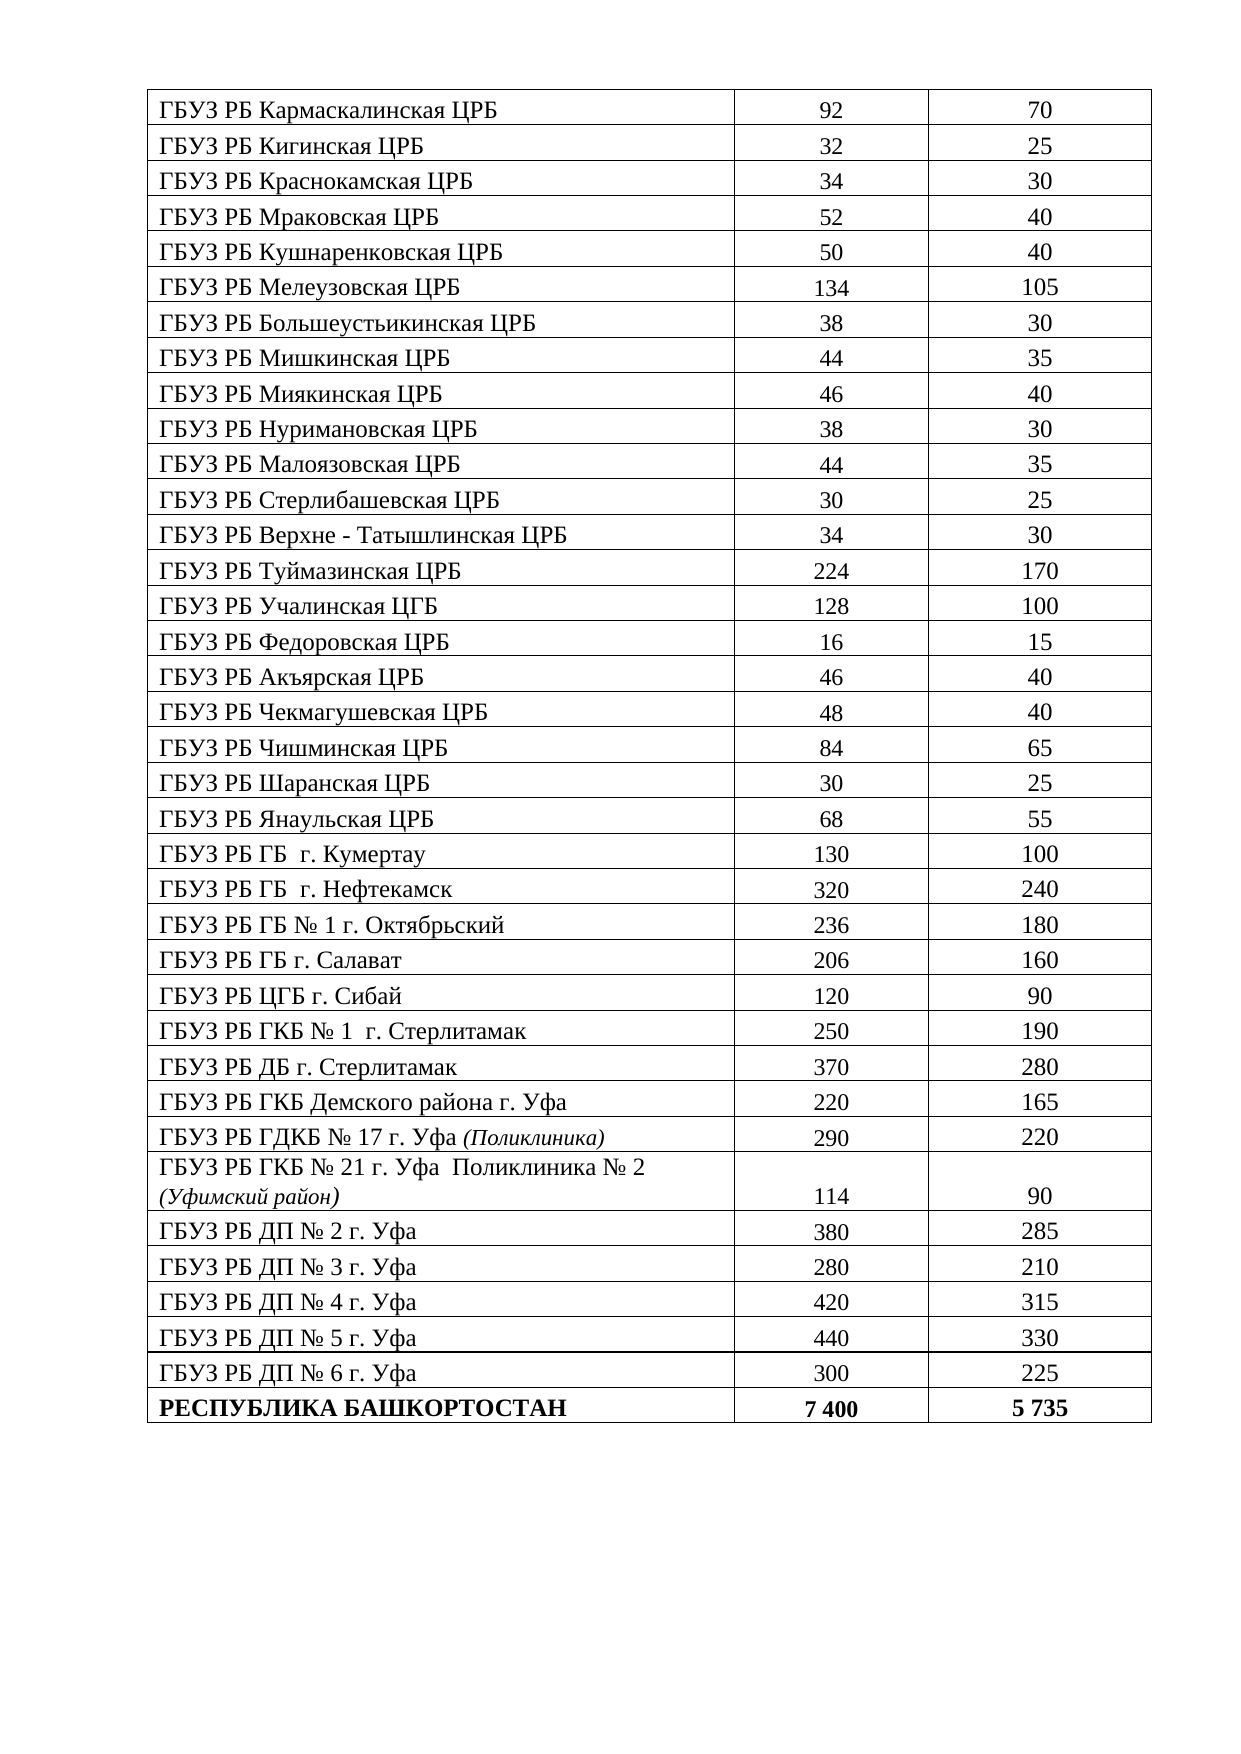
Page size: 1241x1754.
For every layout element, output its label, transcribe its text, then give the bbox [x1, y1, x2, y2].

table_cell ГБУЗ РБ ДП № 2 г. Уфа [148, 1211, 734, 1245]
table_cell ГБУЗ РБ Акъярская ЦРБ [148, 656, 734, 691]
table_cell 34 [735, 515, 928, 549]
table_cell 90 [929, 1152, 1151, 1210]
table_cell 44 [735, 444, 928, 478]
table_cell 315 [929, 1282, 1151, 1316]
table_cell ГБУЗ РБ Большеустьикинская ЦРБ [148, 302, 734, 337]
table_cell 220 [735, 1081, 928, 1116]
table_cell ГБУЗ РБ Янаульская ЦРБ [148, 798, 734, 832]
table_cell 38 [735, 302, 928, 337]
table_cell 25 [929, 125, 1151, 159]
table_cell ГБУЗ РБ Нуримановская ЦРБ [148, 409, 734, 443]
table_cell ГБУЗ РБ Малоязовская ЦРБ [148, 444, 734, 478]
table_cell ГБУЗ РБ Чекмагушевская ЦРБ [148, 692, 734, 726]
table_cell 320 [735, 869, 928, 903]
table_cell 160 [929, 940, 1151, 974]
table_cell 30 [929, 302, 1151, 337]
table_cell 330 [929, 1317, 1151, 1351]
table_cell 65 [929, 727, 1151, 762]
table_cell ГБУЗ РБ Туймазинская ЦРБ [148, 550, 734, 584]
table_cell 250 [735, 1011, 928, 1045]
table_cell 70 [929, 90, 1151, 124]
table_cell ГБУЗ РБ ГБ г. Нефтекамск [148, 869, 734, 903]
table_cell ГБУЗ РБ Кигинская ЦРБ [148, 125, 734, 159]
table_cell 280 [735, 1246, 928, 1281]
table_cell 44 [735, 338, 928, 372]
table_cell 236 [735, 904, 928, 939]
table_cell ГБУЗ РБ Верхне - Татышлинская ЦРБ [148, 515, 734, 549]
table_cell ГБУЗ РБ Мишкинская ЦРБ [148, 338, 734, 372]
table_cell ГБУЗ РБ ДП № 3 г. Уфа [148, 1246, 734, 1281]
table_cell 40 [929, 656, 1151, 691]
table_cell ГБУЗ РБ Миякинская ЦРБ [148, 373, 734, 407]
table_cell ГБУЗ РБ Мелеузовская ЦРБ [148, 267, 734, 301]
table_cell ГБУЗ РБ ДП № 6 г. Уфа [148, 1353, 734, 1387]
table_cell ГБУЗ РБ ГКБ № 1 г. Стерлитамак [148, 1011, 734, 1045]
table_cell 68 [735, 798, 928, 832]
table_cell 38 [735, 409, 928, 443]
table_cell 35 [929, 444, 1151, 478]
table_cell 52 [735, 196, 928, 230]
table_cell 220 [929, 1117, 1151, 1151]
table_cell 128 [735, 586, 928, 620]
table_cell ГБУЗ РБ ГБ № 1 г. Октябрьский [148, 904, 734, 939]
table_cell ГБУЗ РБ ДБ г. Стерлитамак [148, 1046, 734, 1080]
table_cell 30 [735, 763, 928, 797]
table_cell 40 [929, 231, 1151, 266]
table_cell 190 [929, 1011, 1151, 1045]
table_cell 280 [929, 1046, 1151, 1080]
table_cell 420 [735, 1282, 928, 1316]
table_cell ГБУЗ РБ ДП № 5 г. Уфа [148, 1317, 734, 1351]
table_cell 84 [735, 727, 928, 762]
table_cell ГБУЗ РБ ДП № 4 г. Уфа [148, 1282, 734, 1316]
table_cell ГБУЗ РБ Краснокамская ЦРБ [148, 161, 734, 195]
table_cell ГБУЗ РБ Чишминская ЦРБ [148, 727, 734, 762]
table_cell 290 [735, 1117, 928, 1151]
table_cell 114 [735, 1152, 928, 1210]
table_cell ГБУЗ РБ Учалинская ЦГБ [148, 586, 734, 620]
table_cell ГБУЗ РБ ГБ г. Кумертау [148, 834, 734, 868]
table_cell 16 [735, 621, 928, 655]
table_cell 165 [929, 1081, 1151, 1116]
table_cell 48 [735, 692, 928, 726]
table_cell 240 [929, 869, 1151, 903]
table_cell 134 [735, 267, 928, 301]
table_cell ГБУЗ РБ ЦГБ г. Сибай [148, 975, 734, 1009]
table_cell 224 [735, 550, 928, 584]
table_cell 5 735 [929, 1388, 1151, 1422]
table_cell 100 [929, 586, 1151, 620]
table_cell 34 [735, 161, 928, 195]
table_cell 46 [735, 656, 928, 691]
table_cell ГБУЗ РБ ГКБ № 21 г. Уфа Поликлиника № 2 (Уфимский район) [148, 1152, 734, 1210]
table_cell 180 [929, 904, 1151, 939]
table_cell 7 400 [735, 1388, 928, 1422]
table_cell 32 [735, 125, 928, 159]
table_cell 30 [735, 479, 928, 514]
table_cell ГБУЗ РБ Стерлибашевская ЦРБ [148, 479, 734, 514]
table_cell 30 [929, 515, 1151, 549]
table_cell 120 [735, 975, 928, 1009]
table_cell ГБУЗ РБ Кушнаренковская ЦРБ [148, 231, 734, 266]
table_cell ГБУЗ РБ ГБ г. Салават [148, 940, 734, 974]
table_cell 440 [735, 1317, 928, 1351]
table_cell 100 [929, 834, 1151, 868]
table_cell 300 [735, 1353, 928, 1387]
table_cell ГБУЗ РБ Кармаскалинская ЦРБ [148, 90, 734, 124]
table_cell 25 [929, 763, 1151, 797]
table_cell 40 [929, 692, 1151, 726]
table_cell 370 [735, 1046, 928, 1080]
table_cell 380 [735, 1211, 928, 1245]
table_cell ГБУЗ РБ Федоровская ЦРБ [148, 621, 734, 655]
table_cell 206 [735, 940, 928, 974]
table_cell ГБУЗ РБ ГДКБ № 17 г. Уфа (Поликлиника) [148, 1117, 734, 1151]
table_cell РЕСПУБЛИКА БАШКОРТОСТАН [148, 1388, 734, 1422]
table_cell 90 [929, 975, 1151, 1009]
table_cell 170 [929, 550, 1151, 584]
table_cell 15 [929, 621, 1151, 655]
table_cell 30 [929, 161, 1151, 195]
table_cell 55 [929, 798, 1151, 832]
table_cell ГБУЗ РБ Шаранская ЦРБ [148, 763, 734, 797]
table_cell 105 [929, 267, 1151, 301]
table_cell 46 [735, 373, 928, 407]
table_cell ГБУЗ РБ ГКБ Демского района г. Уфа [148, 1081, 734, 1116]
table_cell 92 [735, 90, 928, 124]
table_cell 30 [929, 409, 1151, 443]
table_cell 40 [929, 196, 1151, 230]
table_cell ГБУЗ РБ Мраковская ЦРБ [148, 196, 734, 230]
table_cell 130 [735, 834, 928, 868]
table_cell 25 [929, 479, 1151, 514]
table_cell 40 [929, 373, 1151, 407]
table_cell 50 [735, 231, 928, 266]
table_cell 35 [929, 338, 1151, 372]
table_cell 210 [929, 1246, 1151, 1281]
table_cell 285 [929, 1211, 1151, 1245]
table_cell 225 [929, 1353, 1151, 1387]
